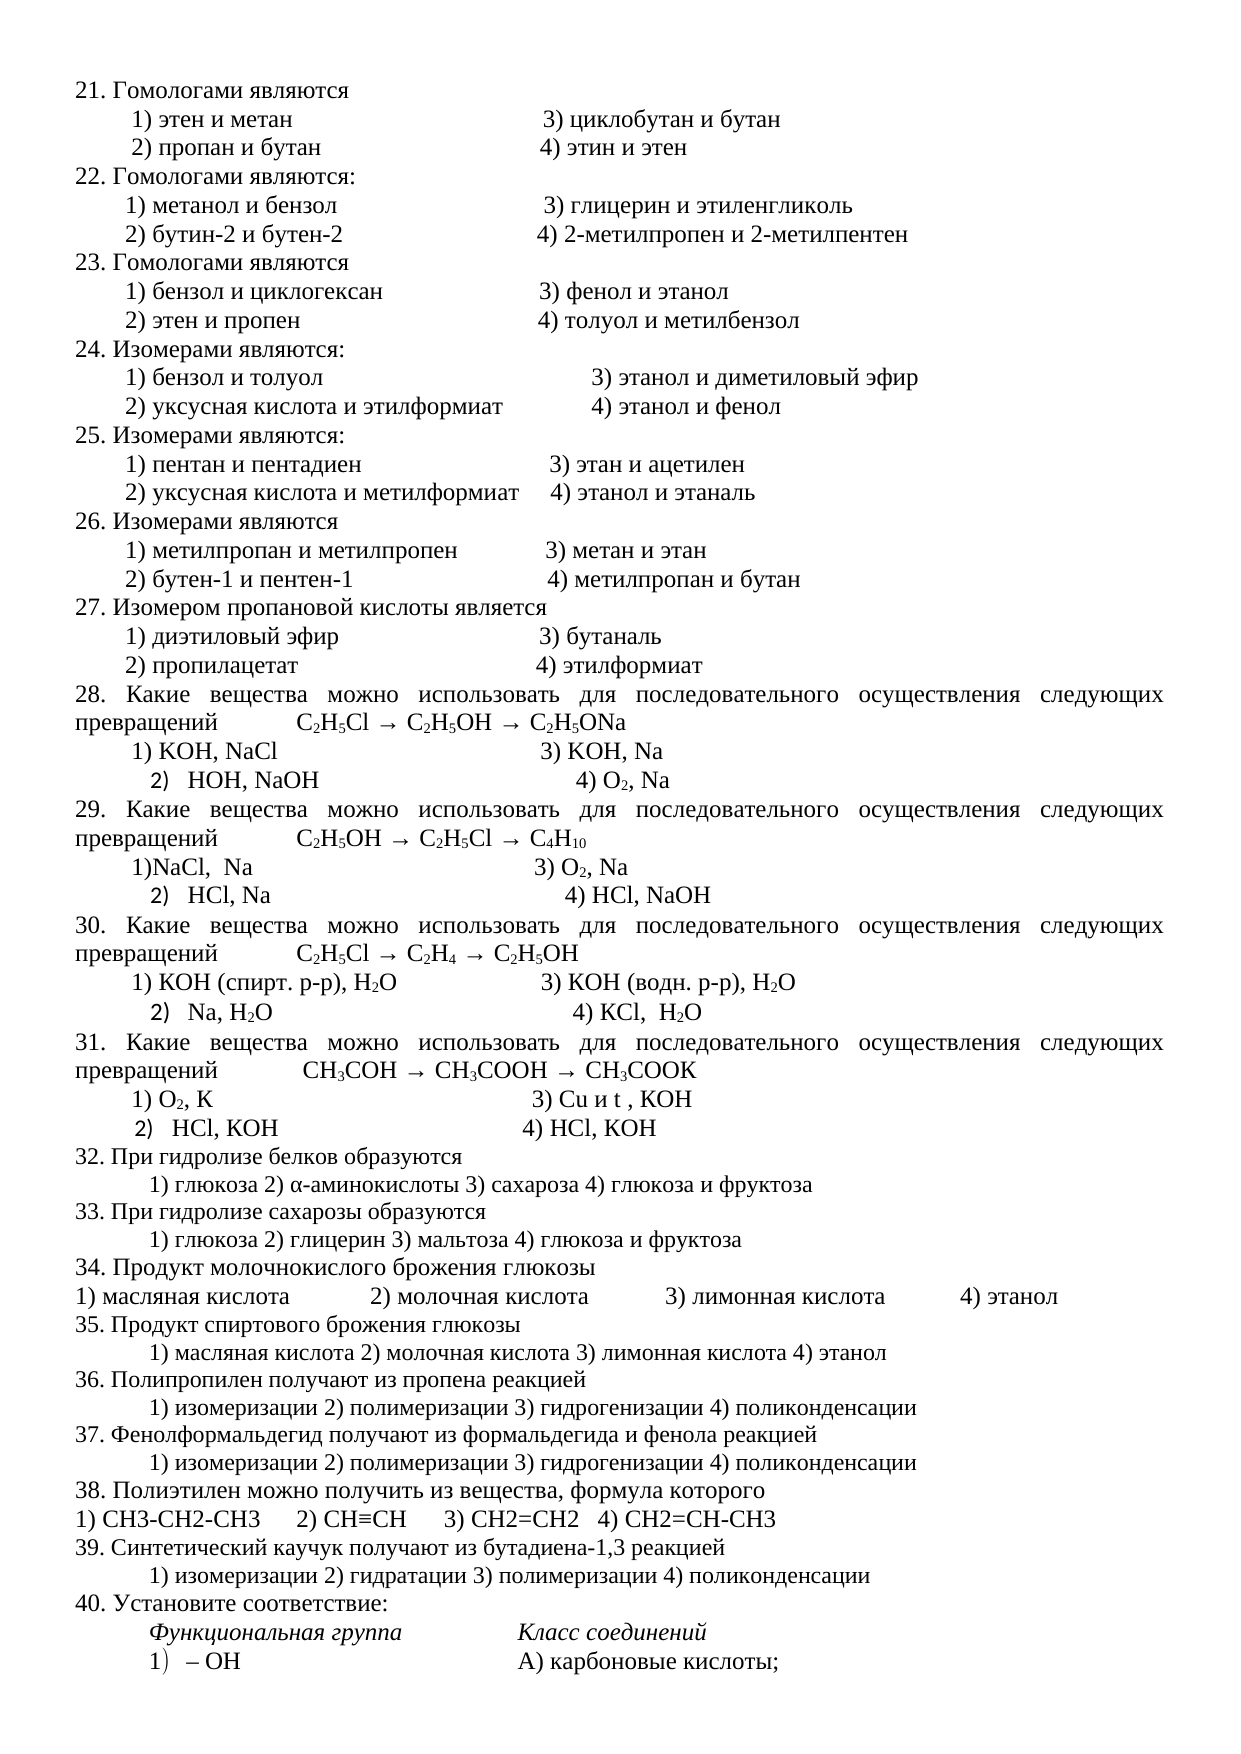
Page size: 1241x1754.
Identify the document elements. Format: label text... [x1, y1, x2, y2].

text 1) СН3-СН2-СН3 2) СН≡СН 3) СН2=СН2 4) СН2=СН-СН3 [75, 1504, 1165, 1533]
text 33. При гидролизе сахарозы образуются [75, 1197, 1165, 1225]
text 1)NaCl, Na 3) O2, Na [75, 852, 1165, 881]
text 2) пропан и бутан 4) этин и этен [75, 132, 1165, 161]
text 1) изомеризации 2) полимеризации 3) гидрогенизации 4) поликонденсации [75, 1393, 1165, 1420]
list HСl, КОН 4) HСl, КОН [134, 1113, 1165, 1142]
list – OH А) карбоновые кислоты; [148, 1646, 1165, 1674]
text 1) масляная кислота 2) молочная кислота 3) лимонная кислота 4) этанол [75, 1338, 1165, 1365]
text 30. Какие вещества можно использовать для последовательного осуществления следующих превращений С2Н5Сl → С2Н4 → С2Н5ОН [75, 910, 1165, 967]
text 2) уксусная кислота и этилформиат 4) этанол и фенол [75, 391, 1165, 420]
text 1) KOH, NaCl 3) KOH, Na [75, 736, 1165, 765]
text 22. Гомологами являются: [75, 161, 1165, 190]
text 1) пентан и пентадиен 3) этан и ацетилен [75, 449, 1165, 477]
list HСl, Na 4) HСl, NaОН [150, 881, 1165, 910]
text 25. Изомерами являются: [75, 420, 1165, 449]
text 1) бензол и циклогексан 3) фенол и этанол [75, 276, 1165, 305]
text 29. Какие вещества можно использовать для последовательного осуществления следующих превращений С2Н5ОН → С2Н5Сl → С4Н10 [75, 794, 1165, 852]
text 1) бензол и толуол 3) этанол и диметиловый эфир [75, 362, 1165, 391]
text 21. Гомологами являются [75, 75, 1165, 104]
text 31. Какие вещества можно использовать для последовательного осуществления следующих превращений СН3СОН → СН3СООН → СН3СООК [75, 1027, 1165, 1084]
text 40. Установите соответствие: [75, 1588, 1165, 1617]
text 1) этен и метан 3) циклобутан и бутан [75, 104, 1165, 132]
text 2) пропилацетат 4) этилформиат [75, 650, 1165, 679]
text 23. Гомологами являются [75, 247, 1165, 276]
text 27. Изомером пропановой кислоты является [75, 592, 1165, 621]
text 1) КОН (спирт. р-р), Н2О 3) КОН (водн. р-р), Н2О [75, 967, 1165, 996]
text 1) метилпропан и метилпропен 3) метан и этан [75, 535, 1165, 564]
text 34. Продукт молочнокислого брожения глюкозы [75, 1252, 1165, 1281]
text 28. Какие вещества можно использовать для последовательного осуществления следующих превращений С2H5Cl → С2Н5ОН → С2Н5ОNa [75, 679, 1165, 736]
text 1) масляная кислота 2) молочная кислота 3) лимонная кислота 4) этанол [75, 1281, 1165, 1310]
text 37. Фенолформальдегид получают из формальдегида и фенола реакцией [75, 1420, 1165, 1448]
text 38. Полиэтилен можно получить из вещества, формула которого [75, 1476, 1165, 1504]
text 32. При гидролизе белков образуются [75, 1142, 1165, 1170]
list HOH, NaOH 4) O2, Na [150, 765, 1165, 794]
text 35. Продукт спиртового брожения глюкозы [75, 1310, 1165, 1338]
text 2) бутен-1 и пентен-1 4) метилпропан и бутан [75, 564, 1165, 592]
text 1) глюкоза 2) α-аминокислоты 3) сахароза 4) глюкоза и фруктоза [75, 1170, 1165, 1197]
text 39. Синтетический каучук получают из бутадиена-1,3 реакцией [75, 1533, 1165, 1561]
text 26. Изомерами являются [75, 506, 1165, 535]
text Функциональная группа Класс соединений [75, 1617, 1165, 1646]
list Na, Н2О 4) КСl, Н2О [150, 996, 1165, 1027]
text 1) изомеризации 2) гидратации 3) полимеризации 4) поликонденсации [75, 1561, 1165, 1588]
text 24. Изомерами являются: [75, 334, 1165, 362]
text 2) уксусная кислота и метилформиат 4) этанол и этаналь [75, 477, 1165, 506]
text 36. Полипропилен получают из пропена реакцией [75, 1365, 1165, 1393]
text 1) изомеризации 2) полимеризации 3) гидрогенизации 4) поликонденсации [75, 1448, 1165, 1476]
text 2) бутин-2 и бутен-2 4) 2-метилпропен и 2-метилпентен [75, 219, 1165, 247]
text 1) глюкоза 2) глицерин 3) мальтоза 4) глюкоза и фруктоза [75, 1225, 1165, 1252]
text 2) этен и пропен 4) толуол и метилбензол [75, 305, 1165, 334]
text 1) O2, К 3) Сu и t , КОН [75, 1084, 1165, 1113]
text 1) диэтиловый эфир 3) бутаналь [75, 621, 1165, 650]
text 1) метанол и бензол 3) глицерин и этиленгликоль [75, 190, 1165, 219]
